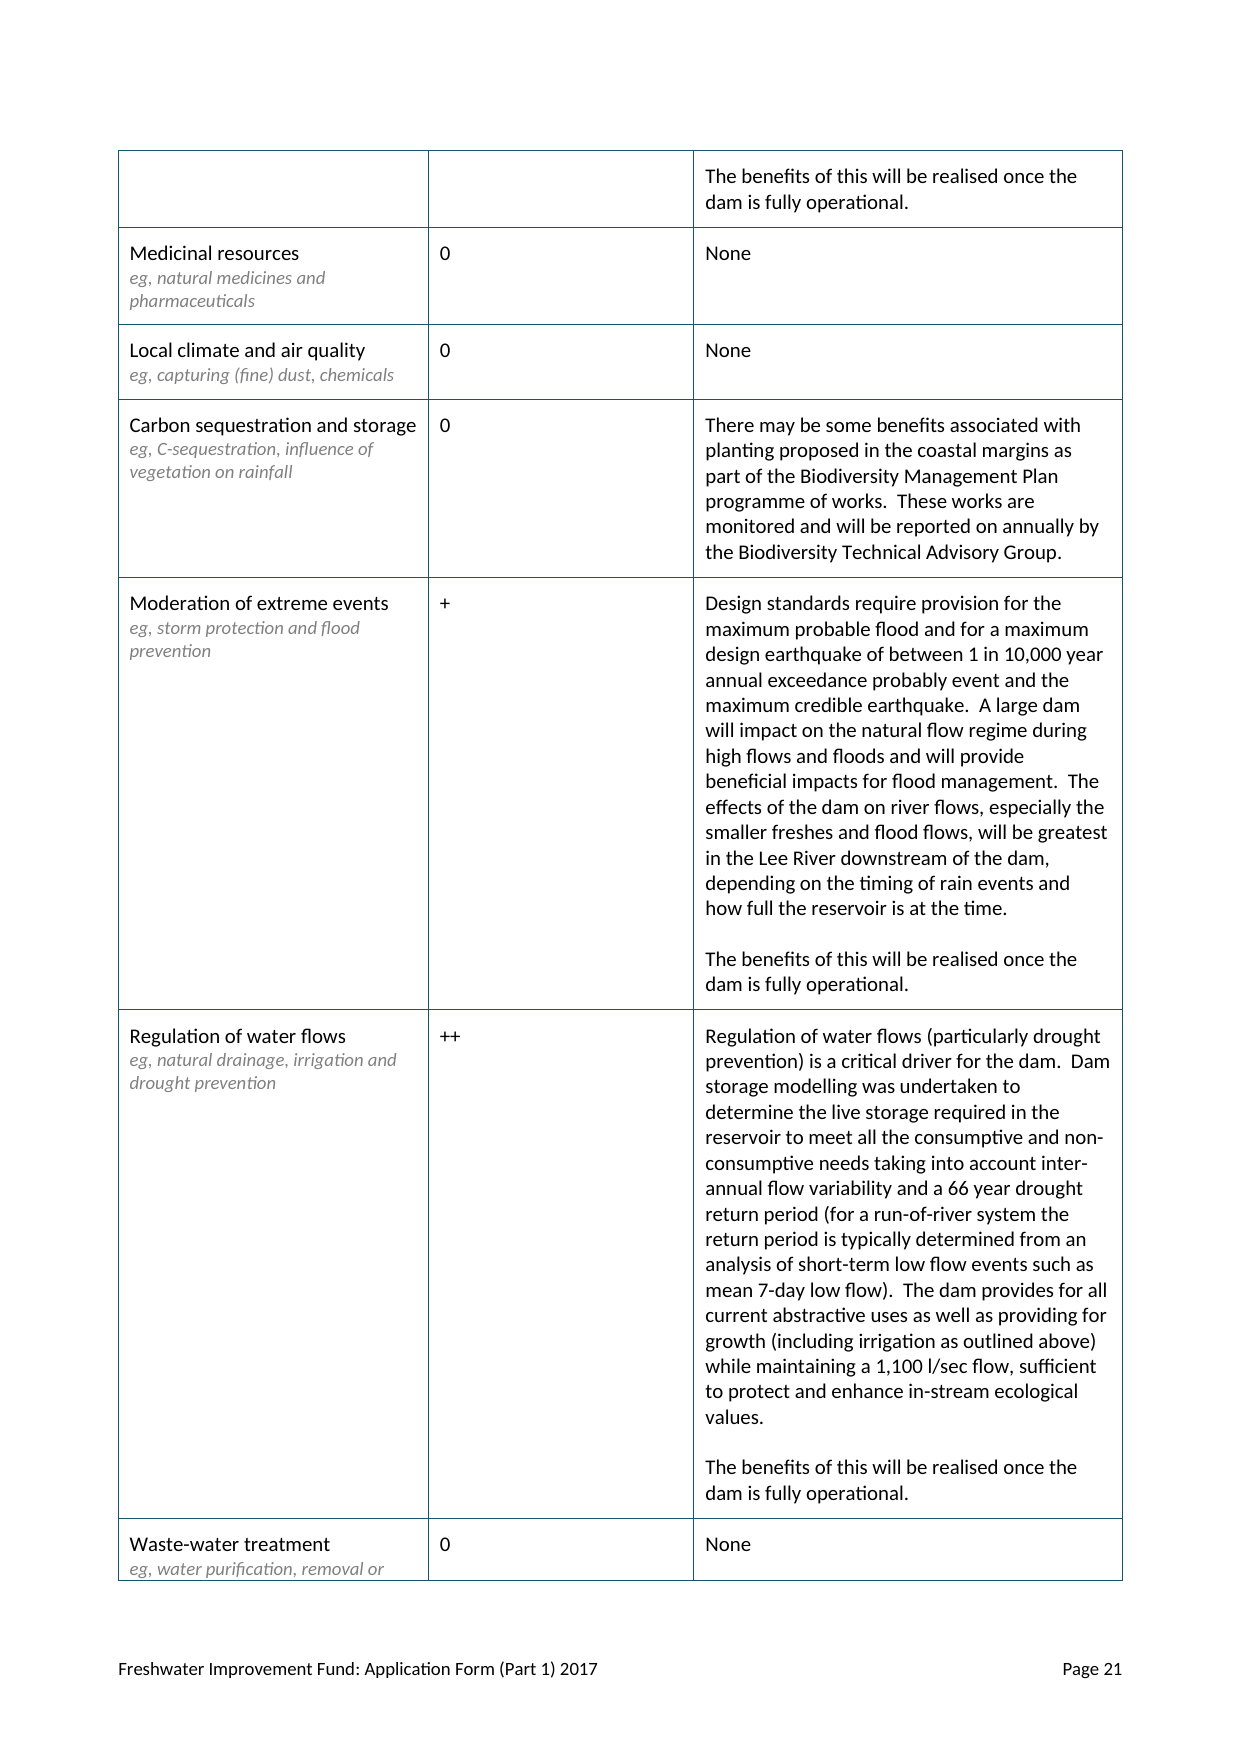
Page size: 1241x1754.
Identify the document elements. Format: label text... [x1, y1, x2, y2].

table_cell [119, 1519, 428, 1580]
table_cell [119, 151, 428, 227]
table_cell 0 [429, 400, 693, 577]
table_cell Regulation of water flows (particularly drought prevention) is a critical driver for the dam. Dam storage modelling was undertaken to determine the live storage required in the reservoir to meet all the consumptive and non-consumptive needs taking into account inter-annual flow variability and a 66 year drought return period (for a run-of-river system the return period is typically determined from an analysis of short-term low flow events such as mean 7-day low flow). The dam provides for all current abstractive uses as well as providing for growth (including irrigation as outlined above) while maintaining a 1,100 l/sec flow, sufficient to protect and enhance in-stream ecological values. The benefits of this will be realised once the dam is fully operational. [694, 1010, 1122, 1518]
table_cell None [694, 325, 1122, 398]
table_cell 0 [429, 1519, 693, 1580]
table_cell 0 [429, 228, 693, 324]
table_cell Medicinal resources eg, natural medicines and pharmaceuticals [119, 228, 428, 324]
table_cell Regulation of water flows eg, natural drainage, irrigation and drought prevention [119, 1010, 428, 1518]
table_cell There may be some benefits associated with planting proposed in the coastal margins as part of the Biodiversity Management Plan programme of works. These works are monitored and will be reported on annually by the Biodiversity Technical Advisory Group. [694, 400, 1122, 577]
table_cell None [694, 1519, 1122, 1580]
table_cell ++ [429, 151, 693, 227]
table_cell Design standards require provision for the maximum probable flood and for a maximum design earthquake of between 1 in 10,000 year annual exceedance probably event and the maximum credible earthquake. A large dam will impact on the natural flow regime during high flows and floods and will provide beneficial impacts for flood management. The effects of the dam on river flows, especially the smaller freshes and flood flows, will be greatest in the Lee River downstream of the dam, depending on the timing of rain events and how full the reservoir is at the time. The benefits of this will be realised once the dam is fully operational. [694, 578, 1122, 1009]
table_cell 0 [429, 325, 693, 398]
table_cell None [694, 228, 1122, 324]
table_cell + [429, 578, 693, 1009]
table_cell Moderation of extreme events eg, storm protection and flood prevention [119, 578, 428, 1009]
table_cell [694, 151, 1122, 227]
table_cell Carbon sequestration and storage eg, C-sequestration, influence of vegetation on rainfall [119, 400, 428, 577]
table_cell Local climate and air quality eg, capturing (fine) dust, chemicals [119, 325, 428, 398]
table_cell ++ [429, 1010, 693, 1518]
